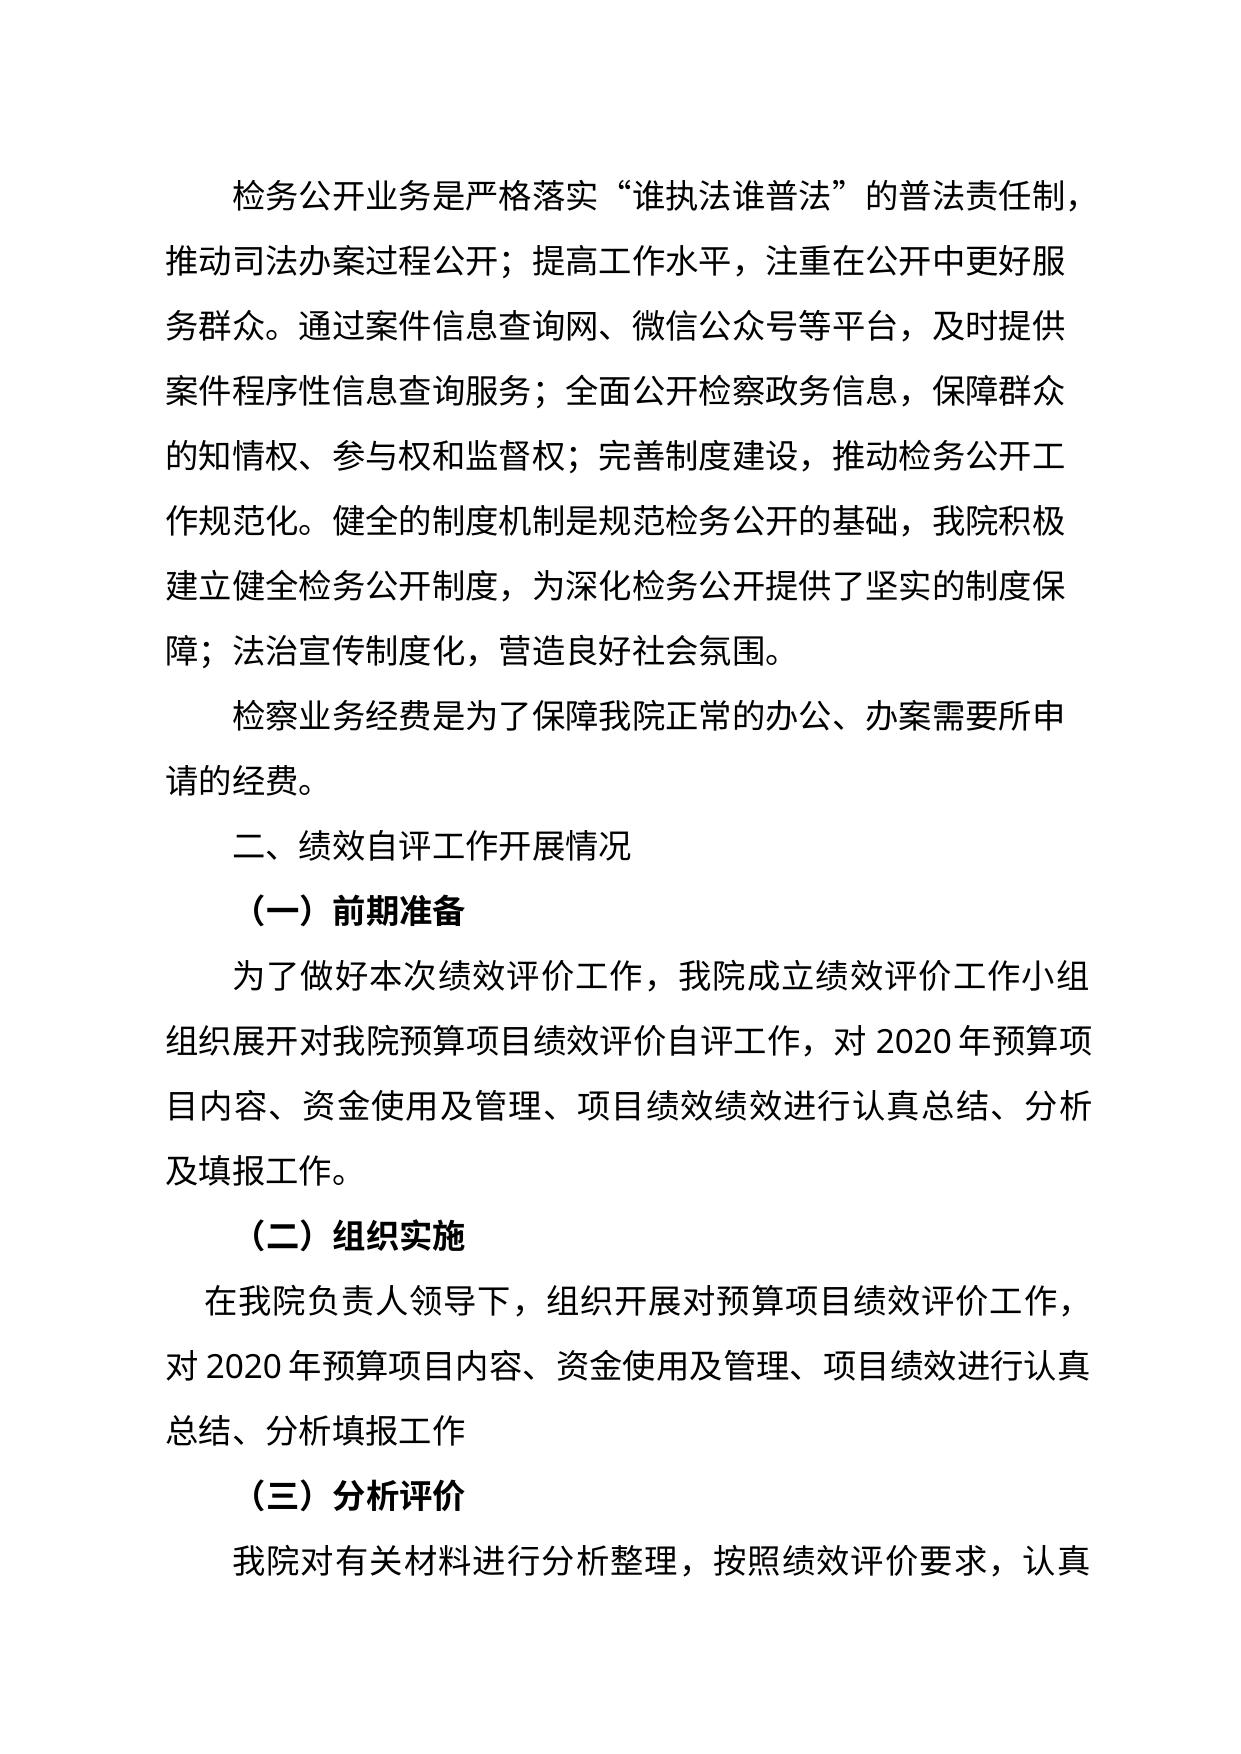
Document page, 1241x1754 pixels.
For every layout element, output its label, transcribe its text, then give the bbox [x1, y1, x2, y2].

text 检务公开业务是严格落实“谁执法谁普法”的普法责任制，推动司法办案过程公开；提高工作水平，注重在公开中更好服务群众。通过案件信息查询网、微信公众号等平台，及时提供案件程序性信息查询服务；全面公开检察政务信息，保障群众的知情权、参与权和监督权；完善制度建设，推动检务公开工作规范化。健全的制度机制是规范检务公开的基础，我院积极建立健全检务公开制度，为深化检务公开提供了坚实的制度保障；法治宣传制度化，营造良好社会氛围。 [165, 162, 1092, 682]
text 为了做好本次绩效评价工作，我院成立绩效评价工作小组，组织展开对我院预算项目绩效评价自评工作，对2020年预算项目内容、资金使用及管理、项目绩效绩效进行认真总结、分析及填报工作。 [165, 942, 1092, 1202]
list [165, 1527, 1092, 1592]
list 分析评价 [165, 1462, 1092, 1527]
text （一）前期准备 [165, 877, 1092, 942]
list 组织实施 [165, 1202, 1092, 1267]
text 检察业务经费是为了保障我院正常的办公、办案需要所申请的经费。 [165, 682, 1092, 812]
list 在我院负责人领导下，组织开展对预算项目绩效评价工作，对2020年预算项目内容、资金使用及管理、项目绩效进行认真总结、分析填报工作 [165, 1267, 1092, 1462]
text 二、绩效自评工作开展情况 [165, 812, 1092, 877]
